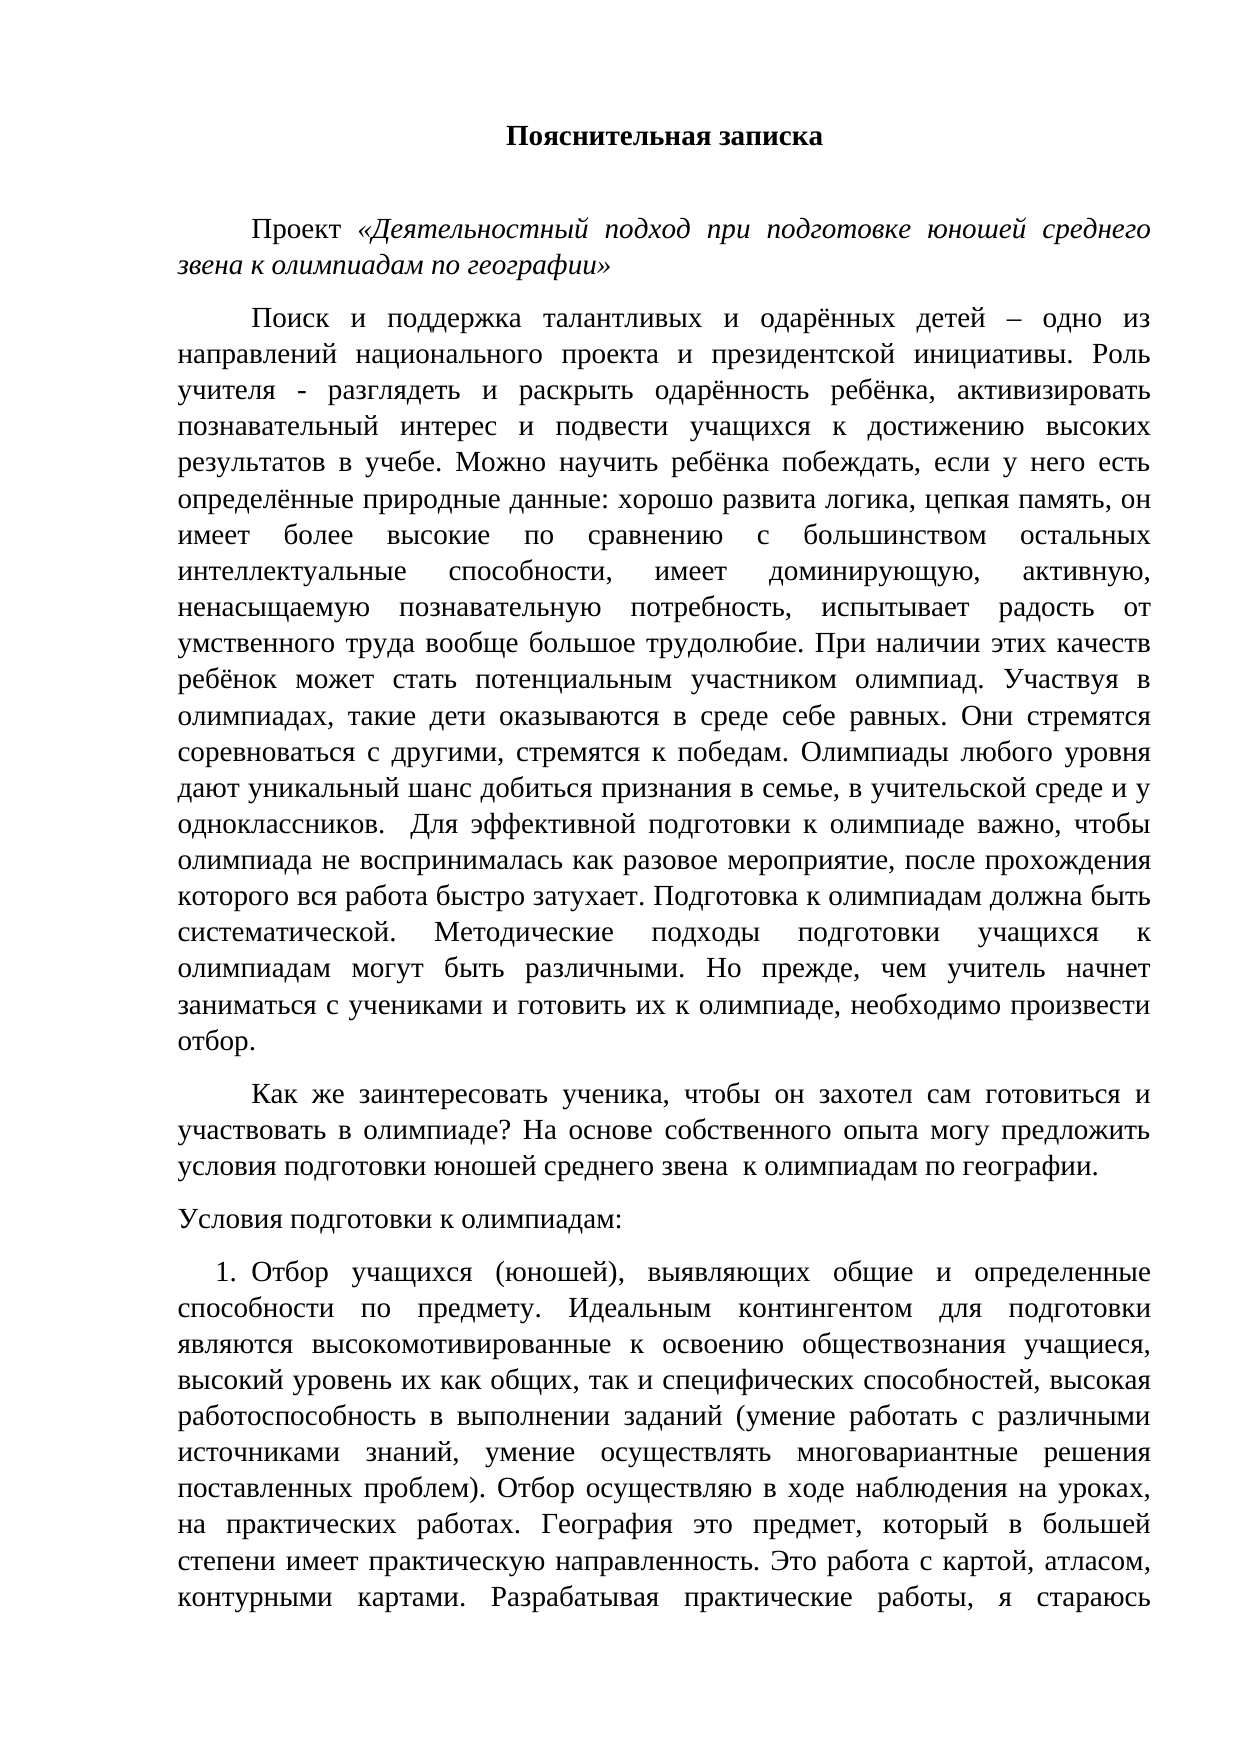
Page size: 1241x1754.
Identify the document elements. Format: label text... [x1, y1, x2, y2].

text Поиск и поддержка талантливых и одарённых детей – одно из направлений национального проекта и президентской инициативы. Роль учителя - разглядеть и раскрыть одарённость ребёнка, активизировать познавательный интерес и подвести учащихся к достижению высоких результатов в учебе. Можно научить ребёнка побеждать, если у него есть определённые природные данные: хорошо развита логика, цепкая память, он имеет более высокие по сравнению с большинством остальных интеллектуальные способности, имеет доминирующую, активную, ненасыщаемую познавательную потребность, испытывает радость от умственного труда вообще большое трудолюбие. При наличии этих качеств ребёнок может стать потенциальным участником олимпиад. Участвуя в олимпиадах, такие дети оказываются в среде себе равных. Они стремятся соревноваться с другими, стремятся к победам. Олимпиады любого уровня дают уникальный шанс добиться признания в семье, в учительской среде и у одноклассников. Для эффективной подготовки к олимпиаде важно, чтобы олимпиада не воспринималась как разовое мероприятие, после прохождения которого вся работа быстро затухает. Подготовка к олимпиадам должна быть систематической. Методические подходы подготовки учащихся к олимпиадам могут быть различными. Но прежде, чем учитель начнет заниматься с учениками и готовить их к олимпиаде, необходимо произвести отбор. [177, 300, 1152, 1056]
text Как же заинтересовать ученика, чтобы он захотел сам готовиться и участвовать в олимпиаде? На основе собственного опыта могу предложить условия подготовки юношей среднего звена к олимпиадам по географии. [177, 1076, 1152, 1182]
text Пояснительная записка [177, 118, 1152, 152]
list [177, 1254, 1152, 1612]
text Проект «Деятельностный подход при подготовке юношей среднего звена к олимпиадам по географии» [177, 211, 1152, 281]
text Условия подготовки к олимпиадам: [177, 1201, 1152, 1234]
